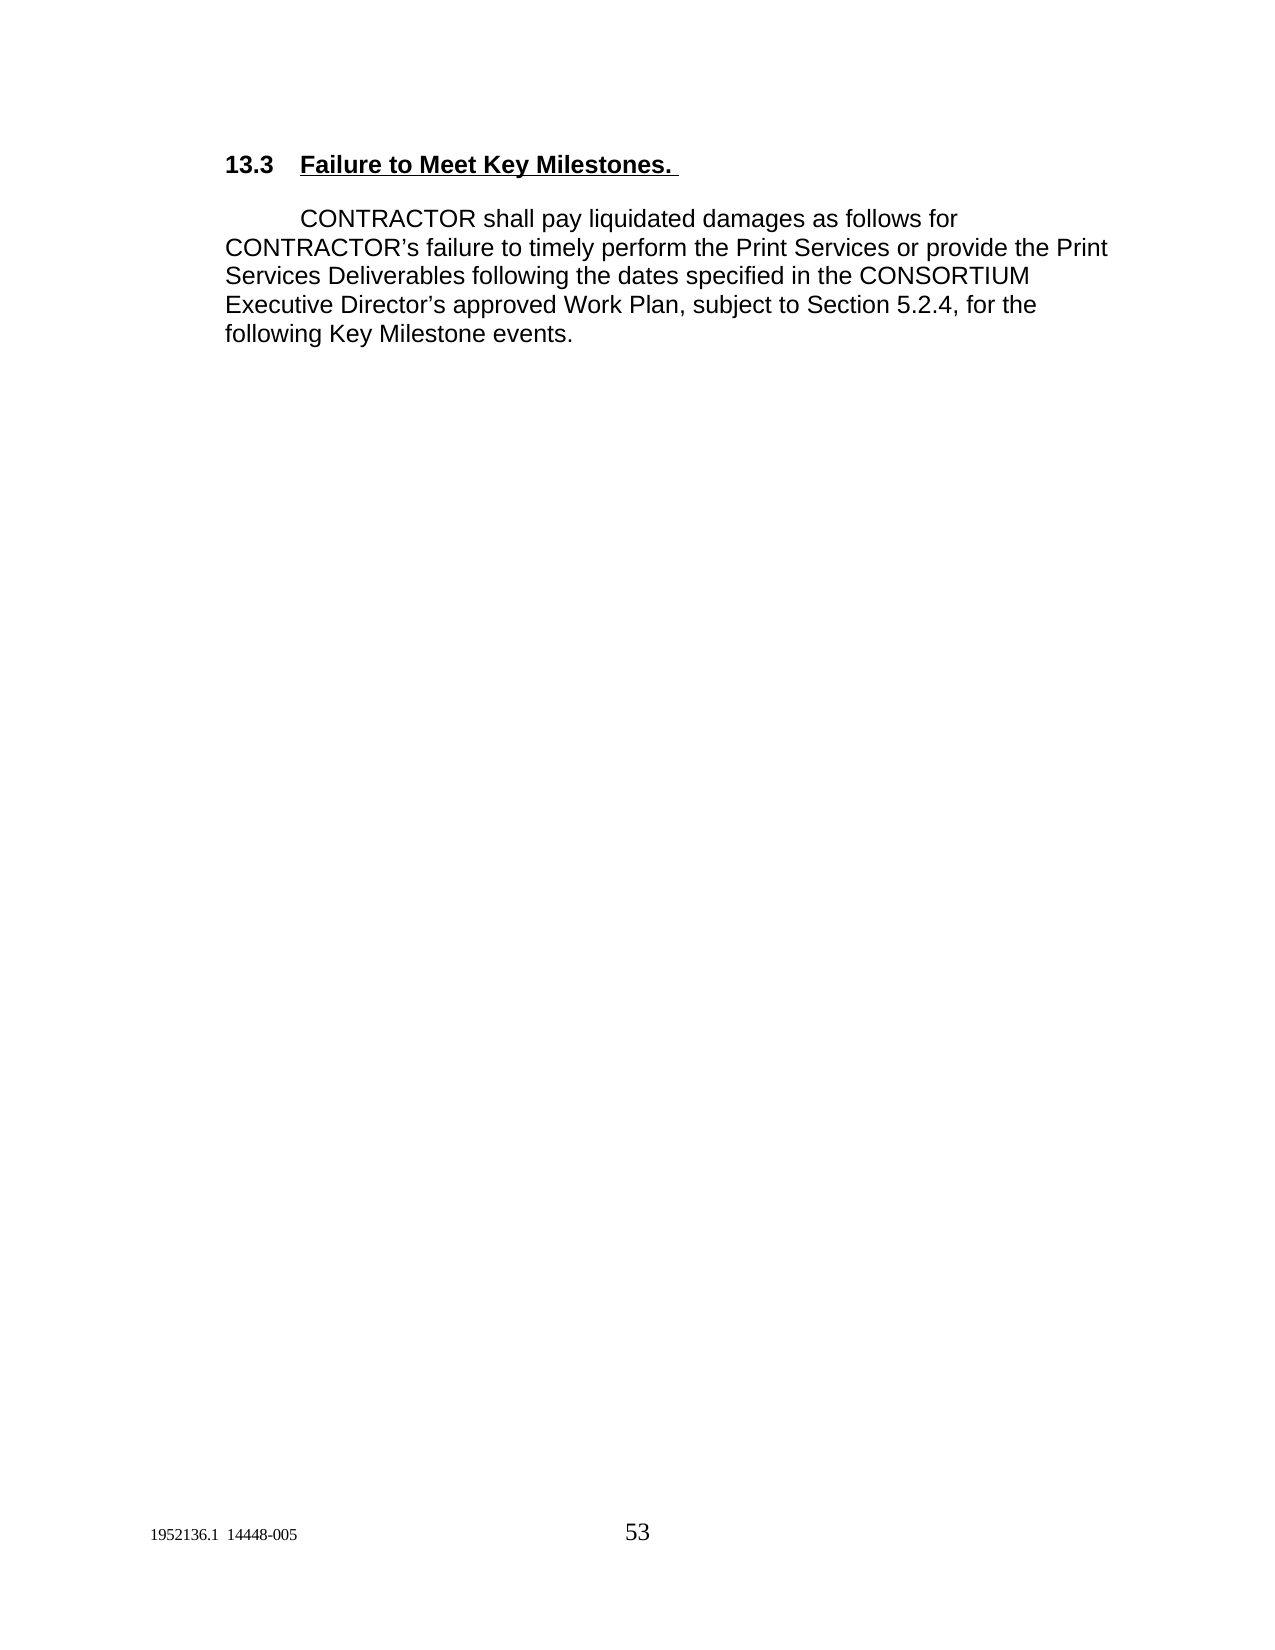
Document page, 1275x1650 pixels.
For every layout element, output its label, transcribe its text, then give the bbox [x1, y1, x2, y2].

text Failure to Meet Key Milestones. [225, 150, 1125, 179]
text CONTRACTOR shall pay liquidated damages as follows for CONTRACTOR’s failure to timely perform the Print Services or provide the Print Services Deliverables following the dates specified in the CONSORTIUM Executive Director’s approved Work Plan, subject to Section 5.2.4, for the following Key Milestone events. [225, 204, 1125, 347]
